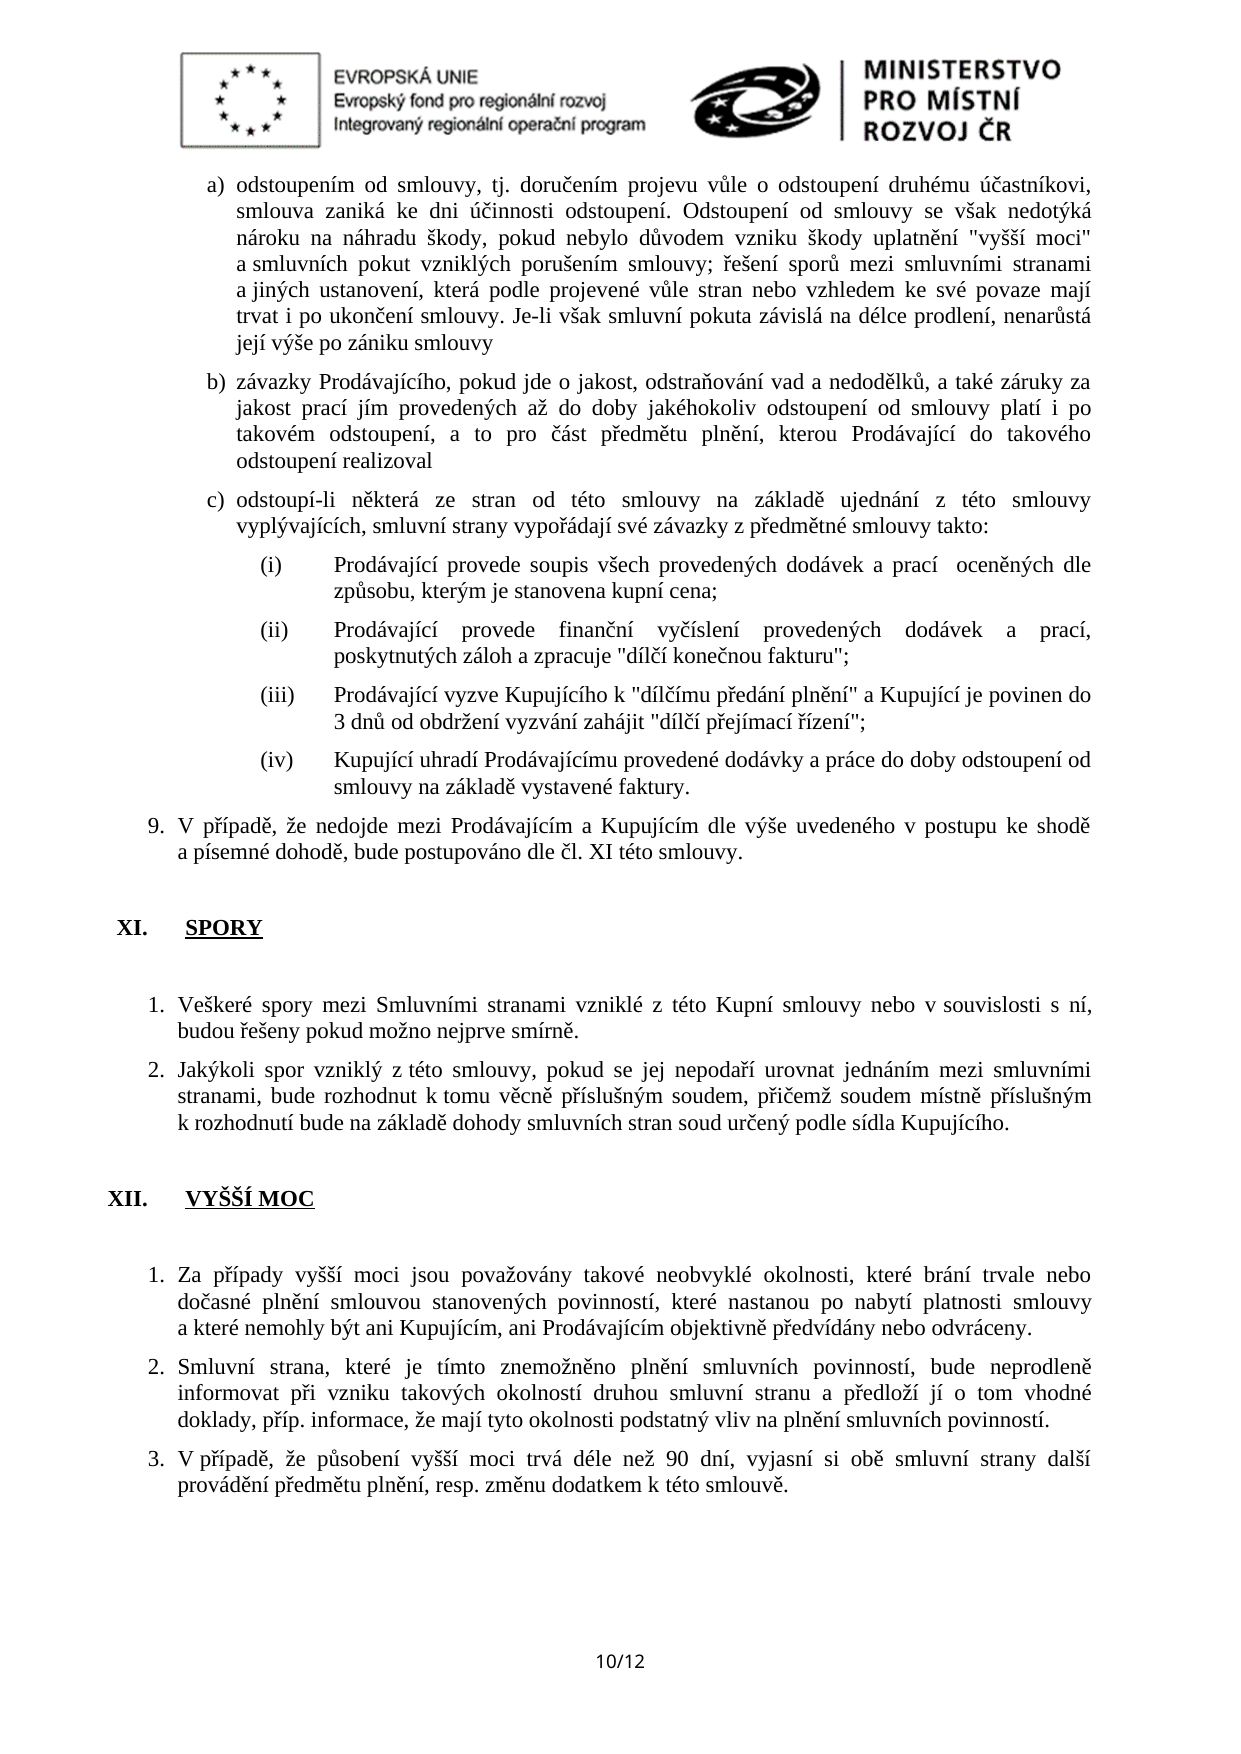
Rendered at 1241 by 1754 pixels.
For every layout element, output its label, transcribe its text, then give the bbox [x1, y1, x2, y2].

list Prodávající vyzve Kupujícího k "dílčímu předání plnění" a Kupující je povinen do 3 dnů od obdržení vyzvání zahájit "dílčí přejímací řízení"; [260, 681, 1093, 734]
list odstoupením od smlouvy, tj. doručením projevu vůle o odstoupení druhému účastníkovi, smlouva zaniká ke dni účinnosti odstoupení. Odstoupení od smlouvy se však nedotýká nároku na náhradu škody, pokud nebylo důvodem vzniku škody uplatnění "vyšší moci" a smluvních pokut vzniklých porušením smlouvy; řešení sporů mezi smluvními stranami a jiných ustanovení, která podle projevené vůle stran nebo vzhledem ke své povaze mají trvat i po ukončení smlouvy. Je-li však smluvní pokuta závislá na délce prodlení, nenarůstá její výše po zániku smlouvy [207, 171, 1093, 355]
picture [163, 29, 1077, 166]
list Veškeré spory mezi Smluvními stranami vzniklé z této Kupní smlouvy nebo v souvislosti s ní, budou řešeny pokud možno nejprve smírně. [148, 991, 1093, 1043]
list V případě, že nedojde mezi Prodávajícím a Kupujícím dle výše uvedeného v postupu ke shodě a písemné dohodě, bude postupováno dle čl. XI této smlouvy. [148, 812, 1093, 864]
text SPORY [148, 914, 1093, 941]
list odstoupí-li některá ze stran od této smlouvy na základě ujednání z této smlouvy vyplývajících, smluvní strany vypořádají své závazky z předmětné smlouvy takto: [207, 486, 1093, 538]
list Jakýkoli spor vzniklý z této smlouvy, pokud se jej nepodaří urovnat jednáním mezi smluvními stranami, bude rozhodnut k tomu věcně příslušným soudem, přičemž soudem místně příslušným k rozhodnutí bude na základě dohody smluvních stran soud určený podle sídla Kupujícího. [148, 1056, 1093, 1135]
list V případě, že působení vyšší moci trvá déle než 90 dní, vyjasní si obě smluvní strany další provádění předmětu plnění, resp. změnu dodatkem k této smlouvě. [148, 1444, 1093, 1497]
list Smluvní strana, které je tímto znemožněno plnění smluvních povinností, bude neprodleně informovat při vzniku takových okolností druhou smluvní stranu a předloží jí o tom vhodné doklady, příp. informace, že mají tyto okolnosti podstatný vliv na plnění smluvních povinností. [148, 1353, 1093, 1432]
list závazky Prodávajícího, pokud jde o jakost, odstraňování vad a nedodělků, a také záruky za jakost prací jím provedených až do doby jakéhokoliv odstoupení od smlouvy platí i po takovém odstoupení, a to pro část předmětu plnění, kterou Prodávající do takového odstoupení realizoval [207, 368, 1093, 473]
list Kupující uhradí Prodávajícímu provedené dodávky a práce do doby odstoupení od smlouvy na základě vystavené faktury. [260, 747, 1093, 799]
list Prodávající provede finanční vyčíslení provedených dodávek a prací, poskytnutých záloh a zpracuje "dílčí konečnou fakturu"; [260, 616, 1093, 669]
text VYŠŠÍ MOC [148, 1185, 1093, 1211]
list Za případy vyšší moci jsou považovány takové neobvyklé okolnosti, které brání trvale nebo dočasné plnění smlouvou stanovených povinností, které nastanou po nabytí platnosti smlouvy a které nemohly být ani Kupujícím, ani Prodávajícím objektivně předvídány nebo odvráceny. [148, 1261, 1093, 1341]
list Prodávající provede soupis všech provedených dodávek a prací oceněných dle způsobu, kterým je stanovena kupní cena; [260, 551, 1093, 604]
